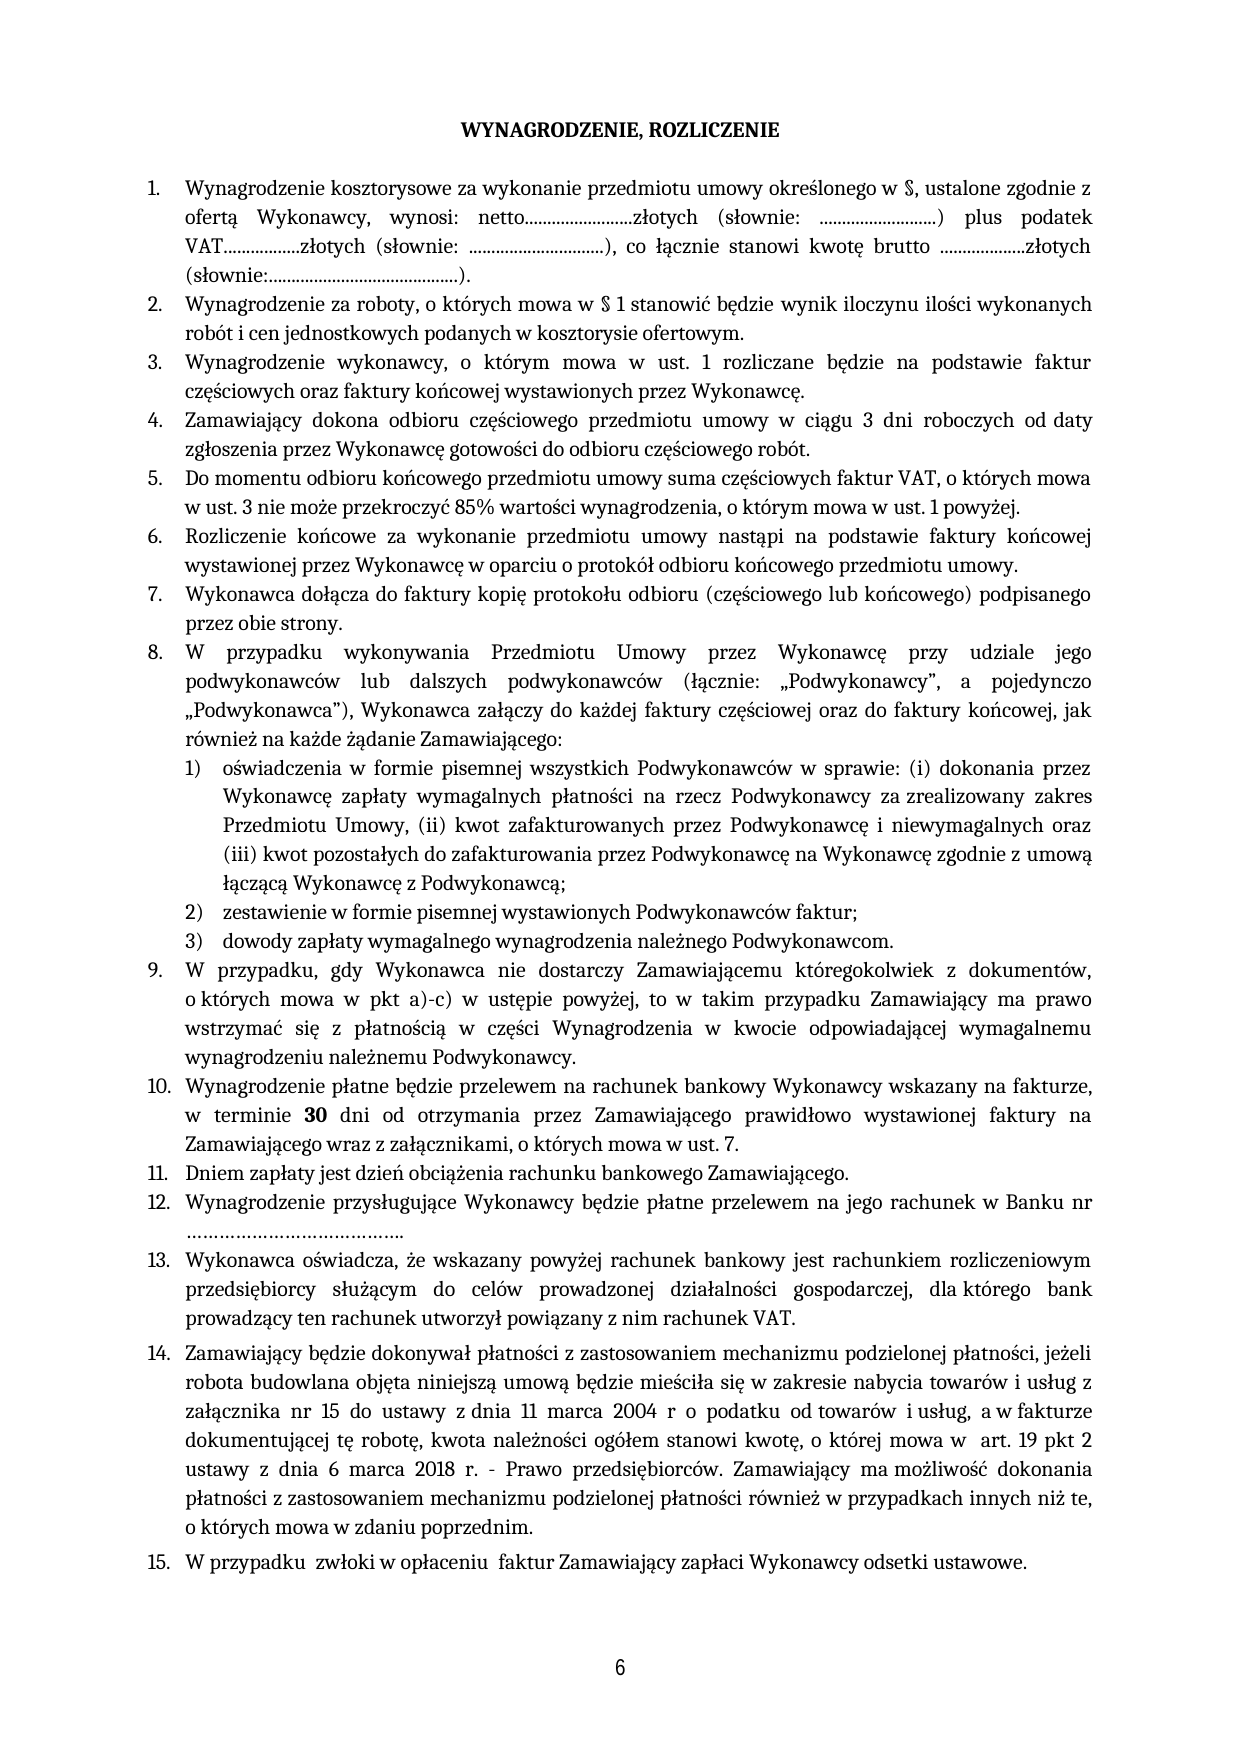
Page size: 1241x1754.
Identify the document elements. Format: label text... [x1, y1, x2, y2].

list Dniem zapłaty jest dzień obciążenia rachunku bankowego Zamawiającego. [148, 1161, 1092, 1186]
list W przypadku zwłoki w opłaceniu faktur Zamawiający zapłaci Wykonawcy odsetki ustawowe. [148, 1549, 1092, 1575]
list Wykonawca oświadcza, że wskazany powyżej rachunek bankowy jest rachunkiem rozliczeniowym przedsiębiorcy służącym do celów prowadzonej działalności gospodarczej, dla którego bank prowadzący ten rachunek utworzył powiązany z nim rachunek VAT. [148, 1247, 1092, 1331]
list dowody zapłaty wymagalnego wynagrodzenia należnego Podwykonawcom. [185, 929, 1092, 954]
list oświadczenia w formie pisemnej wszystkich Podwykonawców w sprawie: (i) dokonania przez Wykonawcę zapłaty wymagalnych płatności na rzecz Podwykonawcy za zrealizowany zakres Przedmiotu Umowy, (ii) kwot zafakturowanych przez Podwykonawcę i niewymagalnych oraz (iii) kwot pozostałych do zafakturowania przez Podwykonawcę na Wykonawcę zgodnie z umową łączącą Wykonawcę z Podwykonawcą; [185, 755, 1092, 896]
list W przypadku wykonywania Przedmiotu Umowy przez Wykonawcę przy udziale jego podwykonawców lub dalszych podwykonawców (łącznie: „Podwykonawcy”, a pojedynczo „Podwykonawca”), Wykonawca załączy do każdej faktury częściowej oraz do faktury końcowej, jak również na każde żądanie Zamawiającego: [148, 639, 1092, 751]
list W przypadku, gdy Wykonawca nie dostarczy Zamawiającemu któregokolwiek z dokumentów, o których mowa w pkt a)-c) w ustępie powyżej, to w takim przypadku Zamawiający ma prawo wstrzymać się z płatnością w części Wynagrodzenia w kwocie odpowiadającej wymagalnemu wynagrodzeniu należnemu Podwykonawcy. [148, 958, 1092, 1070]
list Zamawiający będzie dokonywał płatności z zastosowaniem mechanizmu podzielonej płatności, jeżeli robota budowlana objęta niniejszą umową będzie mieściła się w zakresie nabycia towarów i usług z załącznika nr 15 do ustawy z dnia 11 marca 2004 r o podatku od towarów i usług, a w fakturze dokumentującej tę robotę, kwota należności ogółem stanowi kwotę, o której mowa w art. 19 pkt 2 ustawy z dnia 6 marca 2018 r. - Prawo przedsiębiorców. Zamawiający ma możliwość dokonania płatności z zastosowaniem mechanizmu podzielonej płatności również w przypadkach innych niż te, o których mowa w zdaniu poprzednim. [148, 1341, 1092, 1539]
list Rozliczenie końcowe za wykonanie przedmiotu umowy nastąpi na podstawie faktury końcowej wystawionej przez Wykonawcę w oparciu o protokół odbioru końcowego przedmiotu umowy. [148, 523, 1092, 578]
list Do momentu odbioru końcowego przedmiotu umowy suma częściowych faktur VAT, o których mowa w ust. 3 nie może przekroczyć 85% wartości wynagrodzenia, o którym mowa w ust. 1 powyżej. [148, 466, 1092, 520]
list zestawienie w formie pisemnej wystawionych Podwykonawców faktur; [185, 900, 1092, 925]
subtitle WYNAGRODZENIE, ROZLICZENIE [148, 118, 1092, 143]
list Wynagrodzenie płatne będzie przelewem na rachunek bankowy Wykonawcy wskazany na fakturze, w terminie 30 dni od otrzymania przez Zamawiającego prawidłowo wystawionej faktury na Zamawiającego wraz z załącznikami, o których mowa w ust. 7. [148, 1074, 1092, 1157]
list Wynagrodzenie przysługujące Wykonawcy będzie płatne przelewem na jego rachunek w Banku nr …………………………………. [148, 1189, 1092, 1244]
list Zamawiający dokona odbioru częściowego przedmiotu umowy w ciągu 3 dni roboczych od daty zgłoszenia przez Wykonawcę gotowości do odbioru częściowego robót. [148, 408, 1092, 462]
list Wynagrodzenie za roboty, o których mowa w § 1 stanowić będzie wynik iloczynu ilości wykonanych robót i cen jednostkowych podanych w kosztorysie ofertowym. [148, 292, 1092, 346]
list Wynagrodzenie kosztorysowe za wykonanie przedmiotu umowy określonego w §, ustalone zgodnie z ofertą Wykonawcy, wynosi: netto........................złotych (słownie: ..........................) plus podatek VAT.................złotych (słownie: ..............................), co łącznie stanowi kwotę brutto ...................złotych (słownie:..........................................). [148, 176, 1092, 288]
list Wykonawca dołącza do faktury kopię protokołu odbioru (częściowego lub końcowego) podpisanego przez obie strony. [148, 581, 1092, 636]
list Wynagrodzenie wykonawcy, o którym mowa w ust. 1 rozliczane będzie na podstawie faktur częściowych oraz faktury końcowej wystawionych przez Wykonawcę. [148, 350, 1092, 404]
